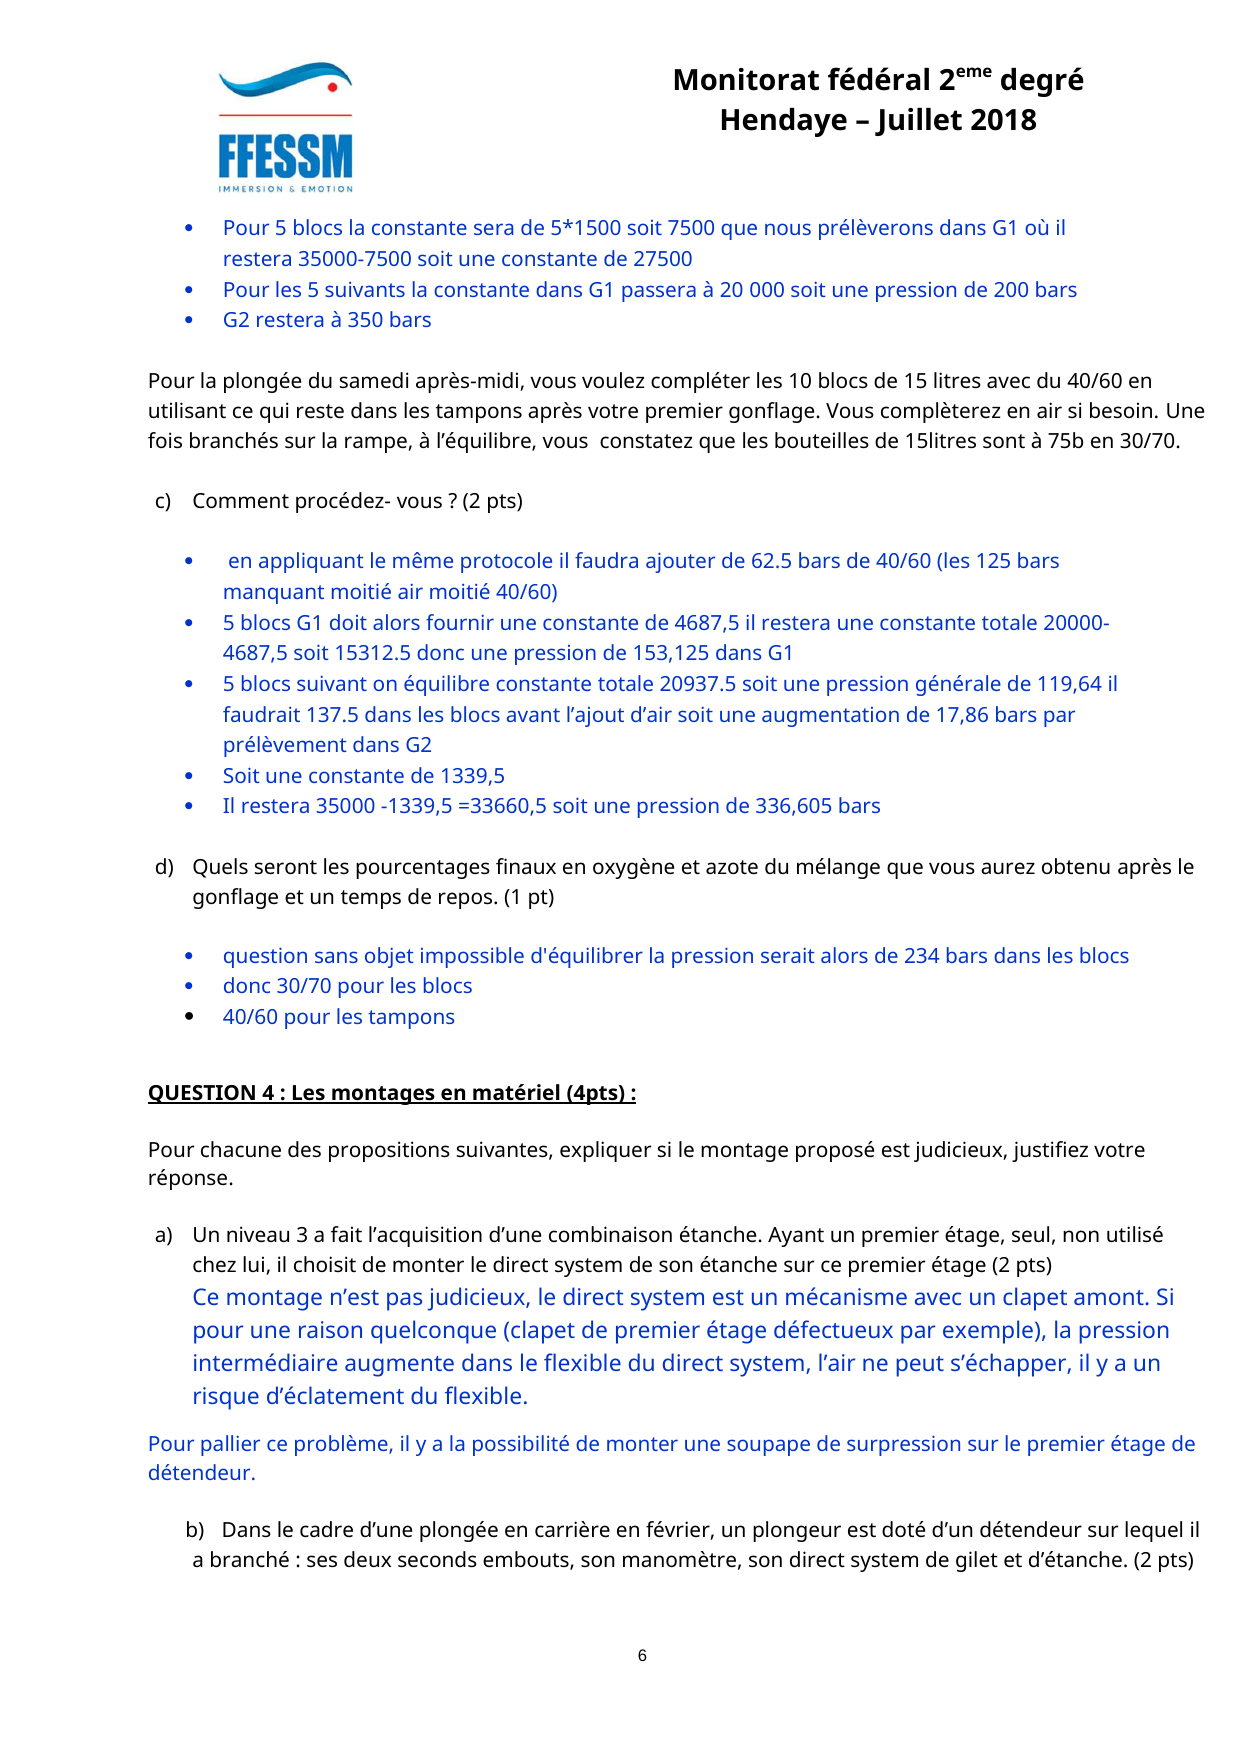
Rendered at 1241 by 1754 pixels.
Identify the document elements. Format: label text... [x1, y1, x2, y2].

list question sans objet impossible d'équilibrer la pression serait alors de 234 bars dans les blocs [185, 941, 1137, 969]
list 5 blocs suivant on équilibre constante totale 20937.5 soit une pression générale de 119,64 il faudrait 137.5 dans les blocs avant l’ajout d’air soit une augmentation de 17,86 bars par prélèvement dans G2 [185, 669, 1137, 759]
list Pour 5 blocs la constante sera de 5*1500 soit 7500 que nous prélèverons dans G1 où il restera 35000-7500 soit une constante de 27500 [185, 213, 1137, 272]
list 5 blocs G1 doit alors fournir une constante de 4687,5 il restera une constante totale 20000-4687,5 soit 15312.5 donc une pression de 153,125 dans G1 [185, 608, 1137, 667]
picture [217, 59, 354, 195]
list Soit une constante de 1339,5 [185, 761, 1137, 789]
list en appliquant le même protocole il faudra ajouter de 62.5 bars de 40/60 (les 125 bars manquant moitié air moitié 40/60) [185, 547, 1137, 606]
list 40/60 pour les tampons [185, 1002, 1211, 1031]
list G2 restera à 350 bars [185, 305, 1137, 334]
list Un niveau 3 a fait l’acquisition d’une combinaison étanche. Ayant un premier étage, seul, non utilisé chez lui, il choisit de monter le direct system de son étanche sur ce premier étage (2 pts) [154, 1220, 1211, 1279]
list Pour la plongée du samedi après-midi, vous voulez compléter les 10 blocs de 15 litres avec du 40/60 en utilisant ce qui reste dans les tampons après votre premier gonflage. Vous complèterez en air si besoin. Une fois branchés sur la rampe, à l’équilibre, vous constatez que les bouteilles de 15litres sont à 75b en 30/70. [148, 366, 1211, 455]
text QUESTION 4 : Les montages en matériel (4pts) : [148, 1078, 1211, 1106]
list donc 30/70 pour les blocs [185, 972, 1137, 1000]
list Ce montage n’est pas judicieux, le direct system est un mécanisme avec un clapet amont. Si pour une raison quelconque (clapet de premier étage défectueux par exemple), la pression intermédiaire augmente dans le flexible du direct system, l’air ne peut s’échapper, il y a un risque d’éclatement du flexible. [192, 1280, 1211, 1411]
list Comment procédez- vous ? (2 pts) [154, 486, 1211, 515]
list Quels seront les pourcentages finaux en oxygène et azote du mélange que vous aurez obtenu après le gonflage et un temps de repos. (1 pt) [154, 852, 1211, 911]
list Pour les 5 suivants la constante dans G1 passera à 20 000 soit une pression de 200 bars [185, 275, 1137, 303]
list Dans le cadre d’une plongée en carrière en février, un plongeur est doté d’un détendeur sur lequel il a branché : ses deux seconds embouts, son manomètre, son direct system de gilet et d’étanche. (2 pts) [185, 1515, 1211, 1573]
text Pour chacune des propositions suivantes, expliquer si le montage proposé est judicieux, justifiez votre réponse. [148, 1135, 1211, 1192]
list Il restera 35000 -1339,5 =33660,5 soit une pression de 336,605 bars [185, 792, 1137, 820]
text Pour pallier ce problème, il y a la possibilité de monter une soupape de surpression sur le premier étage de détendeur. [148, 1429, 1211, 1486]
